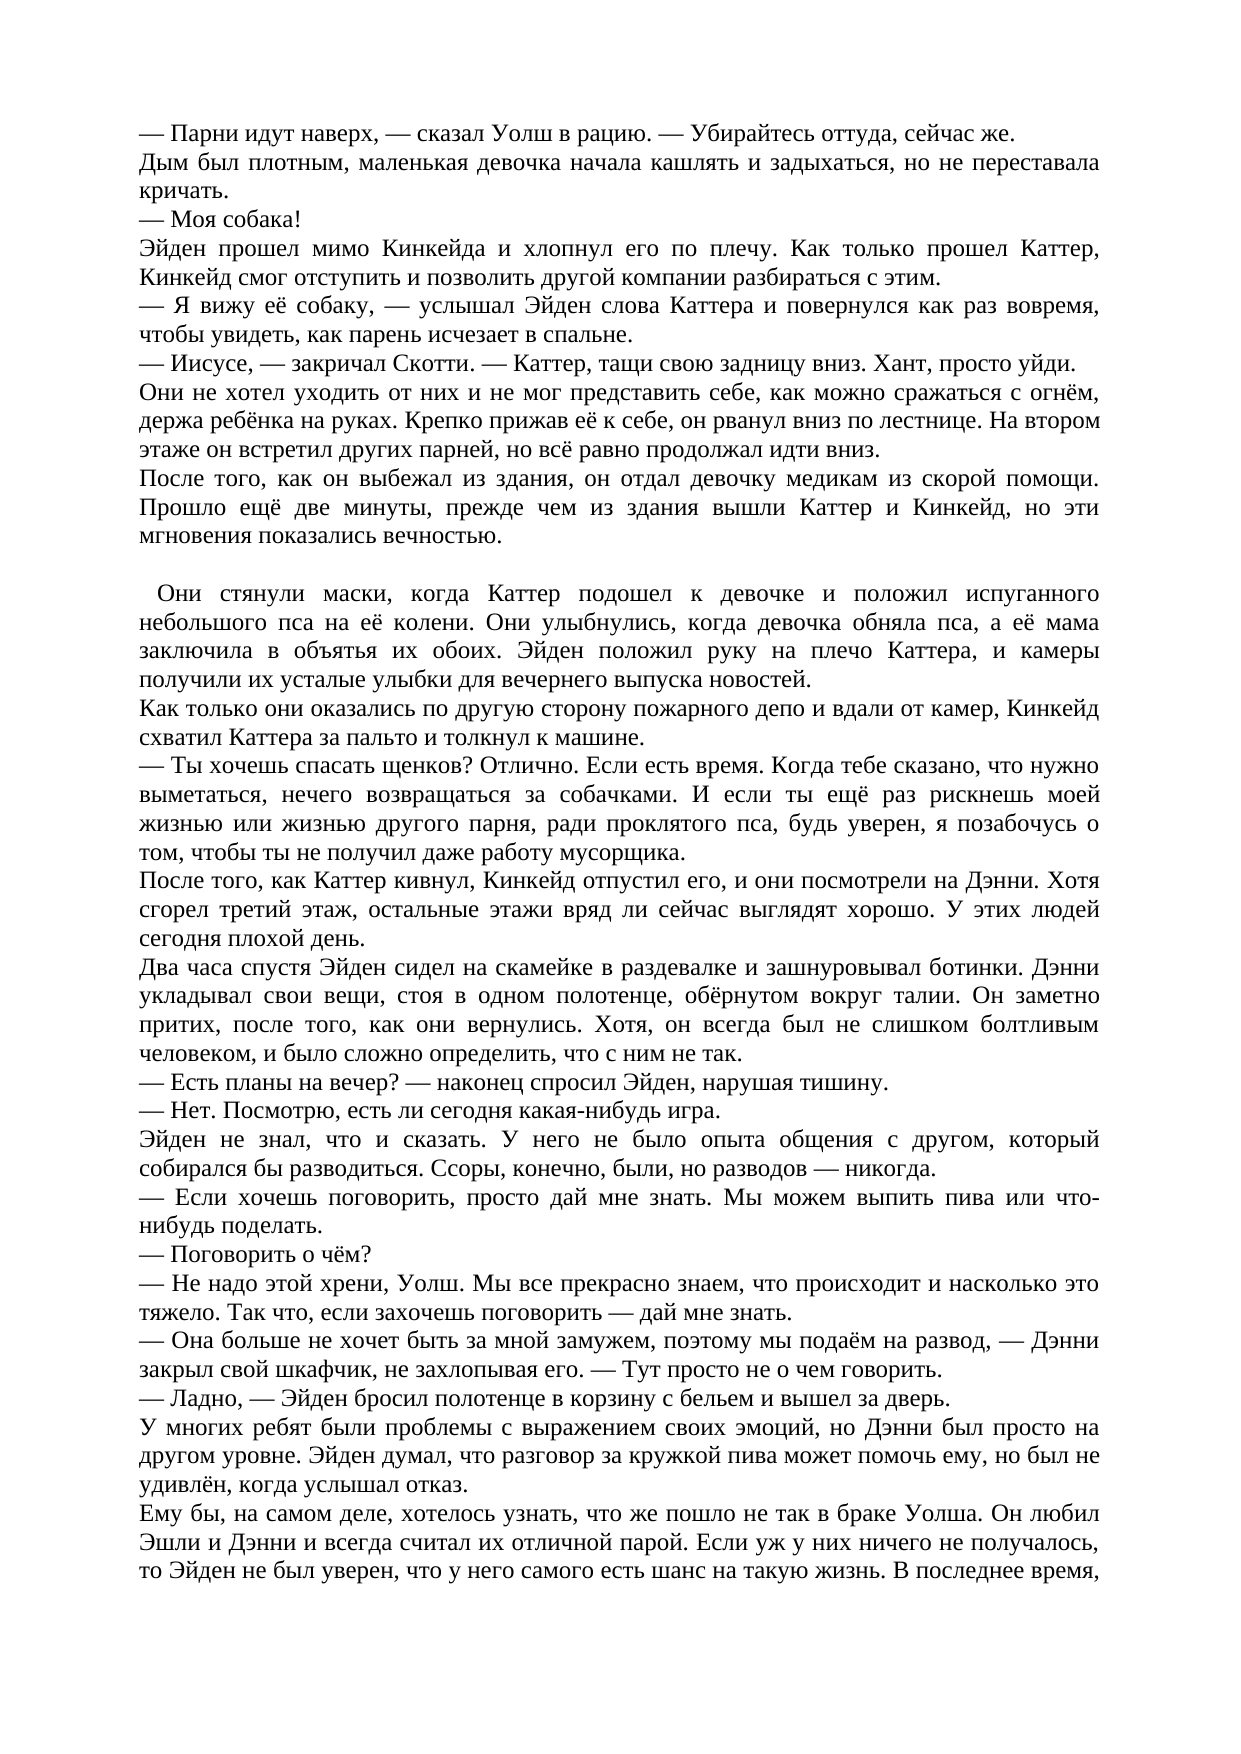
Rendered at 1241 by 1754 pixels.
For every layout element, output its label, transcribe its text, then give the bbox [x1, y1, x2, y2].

text — Ладно, — Эйден бросил полотенце в корзину с бельем и вышел за дверь. [139, 1383, 1101, 1412]
text — Не надо этой хрени, Уолш. Мы все прекрасно знаем, что происходит и насколько это тяжело. Так что, если захочешь поговорить — дай мне знать. [139, 1268, 1101, 1326]
text — Ты хочешь спасать щенков? Отлично. Если есть время. Когда тебе сказано, что нужно выметаться, нечего возвращаться за собачками. И если ты ещё раз рискнешь моей жизнью или жизнью другого парня, ради проклятого пса, будь уверен, я позабочусь о том, чтобы ты не получил даже работу мусорщика. [139, 751, 1101, 866]
text — Нет. Посмотрю, есть ли сегодня какая-нибудь игра. [139, 1096, 1101, 1124]
text После того, как Каттер кивнул, Кинкейд отпустил его, и они посмотрели на Дэнни. Хотя сгорел третий этаж, остальные этажи вряд ли сейчас выглядят хорошо. У этих людей сегодня плохой день. [139, 866, 1101, 952]
text — Она больше не хочет быть за мной замужем, поэтому мы подаём на развод, — Дэнни закрыл свой шкафчик, не захлопывая его. — Тут просто не о чем говорить. [139, 1326, 1101, 1383]
text Дым был плотным, маленькая девочка начала кашлять и задыхаться, но не переставала кричать. [139, 147, 1101, 204]
text Как только они оказались по другую сторону пожарного депо и вдали от камер, Кинкейд схватил Каттера за пальто и толкнул к машине. [139, 693, 1101, 751]
text — Я вижу её собаку, — услышал Эйден слова Каттера и повернулся как раз вовремя, чтобы увидеть, как парень исчезает в спальне. [139, 291, 1101, 348]
text — Иисусе, — закричал Скотти. — Каттер, тащи свою задницу вниз. Хант, просто уйди. [139, 348, 1101, 377]
text Эйден не знал, что и сказать. У него не было опыта общения с другом, который собирался бы разводиться. Ссоры, конечно, были, но разводов — никогда. [139, 1124, 1101, 1182]
text Они стянули маски, когда Каттер подошел к девочке и положил испуганного небольшого пса на её колени. Они улыбнулись, когда девочка обняла пса, а её мама заключила в объятья их обоих. Эйден положил руку на плечо Каттера, и камеры получили их усталые улыбки для вечернего выпуска новостей. [139, 578, 1101, 693]
text — Если хочешь поговорить, просто дай мне знать. Мы можем выпить пива или что-нибудь поделать. [139, 1182, 1101, 1239]
text Эйден прошел мимо Кинкейда и хлопнул его по плечу. Как только прошел Каттер, Кинкейд смог отступить и позволить другой компании разбираться с этим. [139, 233, 1101, 291]
text — Есть планы на вечер? — наконец спросил Эйден, нарушая тишину. [139, 1067, 1101, 1096]
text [139, 1498, 1101, 1584]
text Они не хотел уходить от них и не мог представить себе, как можно сражаться с огнём, держа ребёнка на руках. Крепко прижав её к себе, он рванул вниз по лестнице. На втором этаже он встретил других парней, но всё равно продолжал идти вниз. [139, 377, 1101, 463]
text — Поговорить о чём? [139, 1239, 1101, 1268]
text После того, как он выбежал из здания, он отдал девочку медикам из скорой помощи. Прошло ещё две минуты, прежде чем из здания вышли Каттер и Кинкейд, но эти мгновения показались вечностью. [139, 463, 1101, 549]
text У многих ребят были проблемы с выражением своих эмоций, но Дэнни был просто на другом уровне. Эйден думал, что разговор за кружкой пива может помочь ему, но был не удивлён, когда услышал отказ. [139, 1412, 1101, 1498]
text Два часа спустя Эйден сидел на скамейке в раздевалке и зашнуровывал ботинки. Дэнни укладывал свои вещи, стоя в одном полотенце, обёрнутом вокруг талии. Он заметно притих, после того, как они вернулись. Хотя, он всегда был не слишком болтливым человеком, и было сложно определить, что с ним не так. [139, 952, 1101, 1067]
text — Моя собака! [139, 204, 1101, 233]
text — Парни идут наверх, — сказал Уолш в рацию. — Убирайтесь оттуда, сейчас же. [139, 118, 1101, 147]
